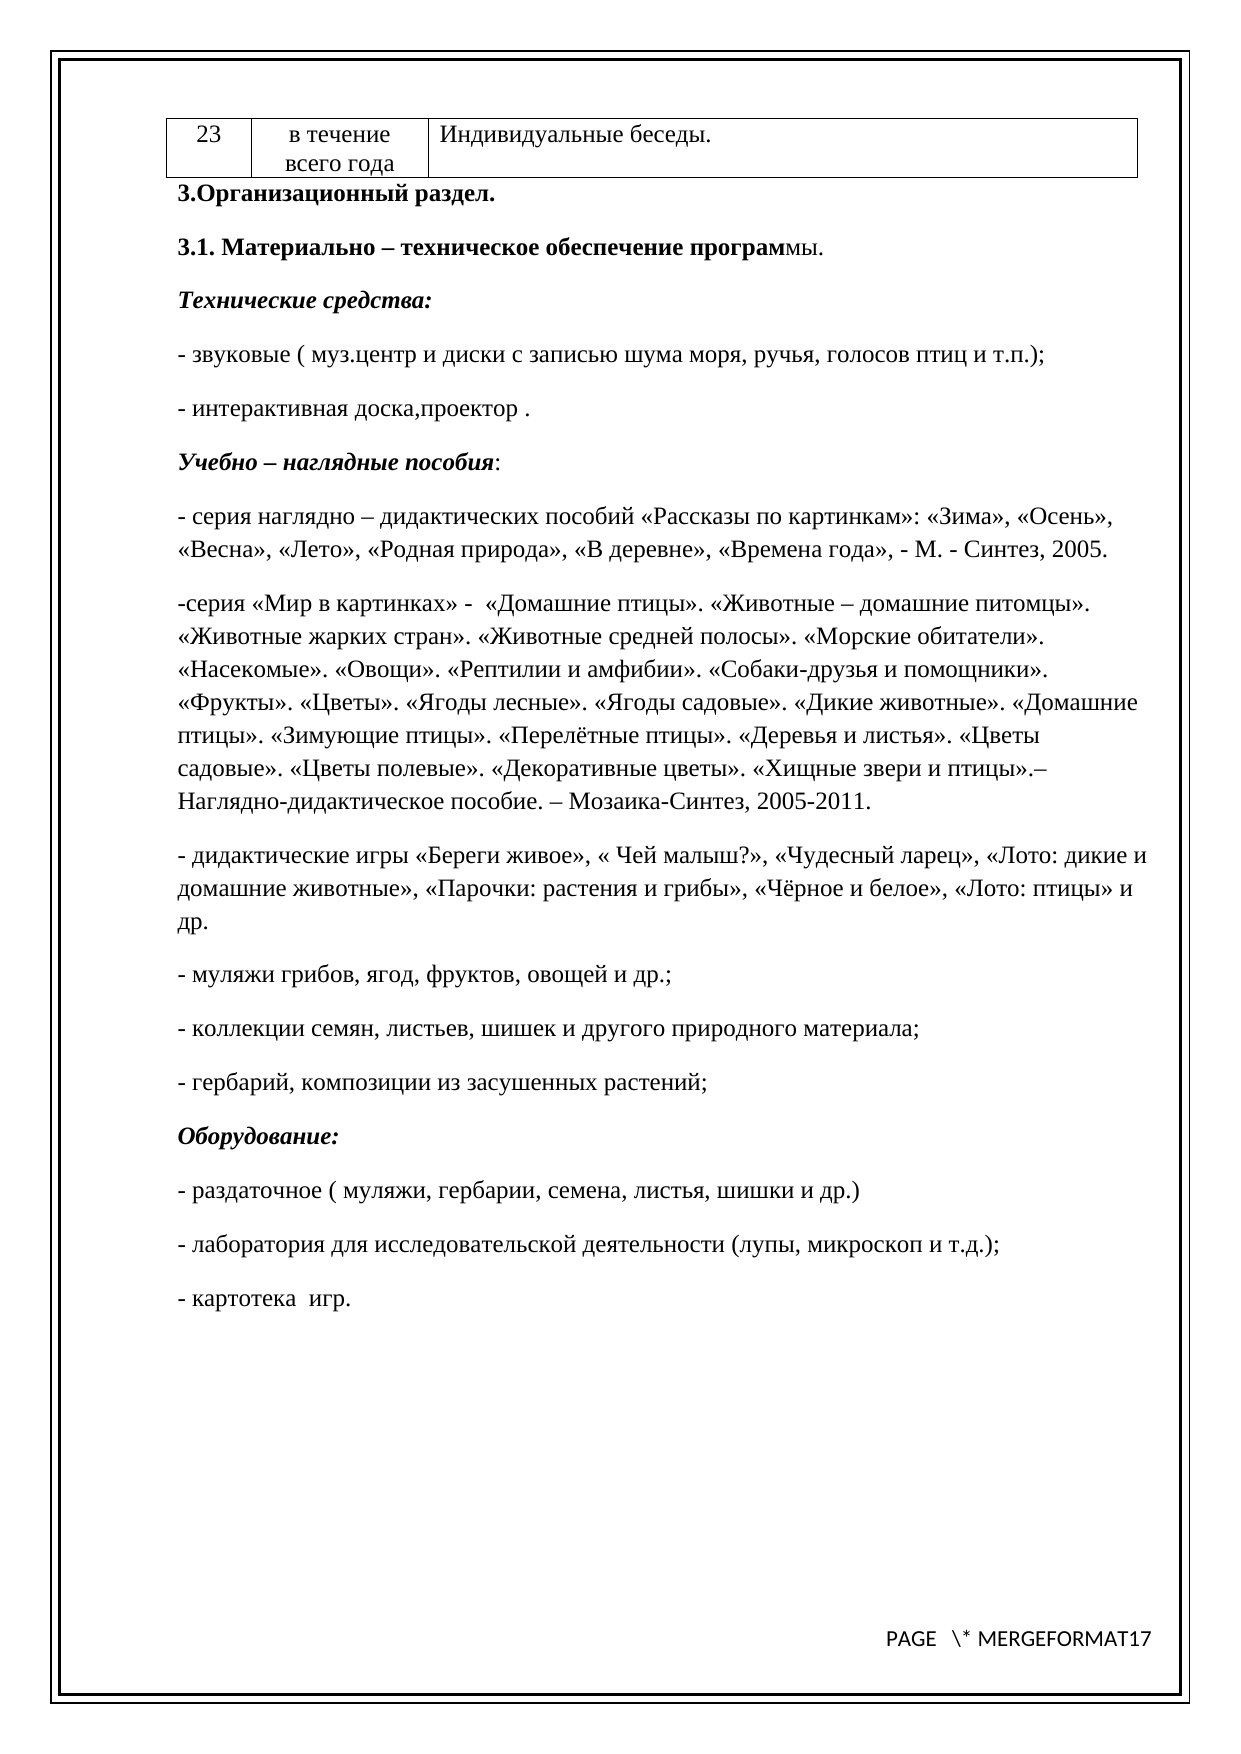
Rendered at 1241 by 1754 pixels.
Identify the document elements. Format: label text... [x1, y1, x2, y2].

text - интерактивная доска,проектор . [177, 393, 1152, 422]
text 3.1. Материально – техническое обеспечение программы. [177, 232, 1152, 260]
text - дидактические игры «Береги живое», « Чей малыш?», «Чудесный ларец», «Лото: дикие и домашние животные», «Парочки: растения и грибы», «Чёрное и белое», «Лото: птицы» и др. [177, 840, 1152, 934]
table_cell в течение всего года [252, 119, 428, 177]
table_cell 23 [167, 119, 251, 177]
text - муляжи грибов, ягод, фруктов, овощей и др.; [177, 959, 1152, 988]
text 3.Организационный раздел. [177, 178, 1152, 206]
text - гербарий, композиции из засушенных растений; [177, 1067, 1152, 1096]
text - серия наглядно – дидактических пособий «Рассказы по картинкам»: «Зима», «Осень», «Весна», «Лето», «Родная природа», «В деревне», «Времена года», - М. - Синтез, 2005. [177, 501, 1152, 563]
text - звуковые ( муз.центр и диски с записью шума моря, ручья, голосов птиц и т.п.); [177, 339, 1152, 368]
text Учебно – наглядные пособия: [177, 447, 1152, 476]
text - раздаточное ( муляжи, гербарии, семена, листья, шишки и др.) [177, 1175, 1152, 1204]
text -серия «Мир в картинках» - «Домашние птицы». «Животные – домашние питомцы». «Животные жарких стран». «Животные средней полосы». «Морские обитатели». «Насекомые». «Овощи». «Рептилии и амфибии». «Собаки-друзья и помощники». «Фрукты». «Цветы». «Ягоды лесные». «Ягоды садовые». «Дикие животные». «Домашние птицы». «Зимующие птицы». «Перелётные птицы». «Деревья и листья». «Цветы садовые». «Цветы полевые». «Декоративные цветы». «Хищные звери и птицы».– Наглядно-дидактическое пособие. – Мозаика-Синтез, 2005-2011. [177, 588, 1152, 814]
table_cell Индивидуальные беседы. [429, 119, 1137, 177]
text - лаборатория для исследовательской деятельности (лупы, микроскоп и т.д.); [177, 1229, 1152, 1258]
text Технические средства: [177, 285, 1152, 314]
text - коллекции семян, листьев, шишек и другого природного материала; [177, 1013, 1152, 1042]
text Оборудование: [177, 1121, 1152, 1150]
text - картотека игр. [177, 1283, 1152, 1311]
